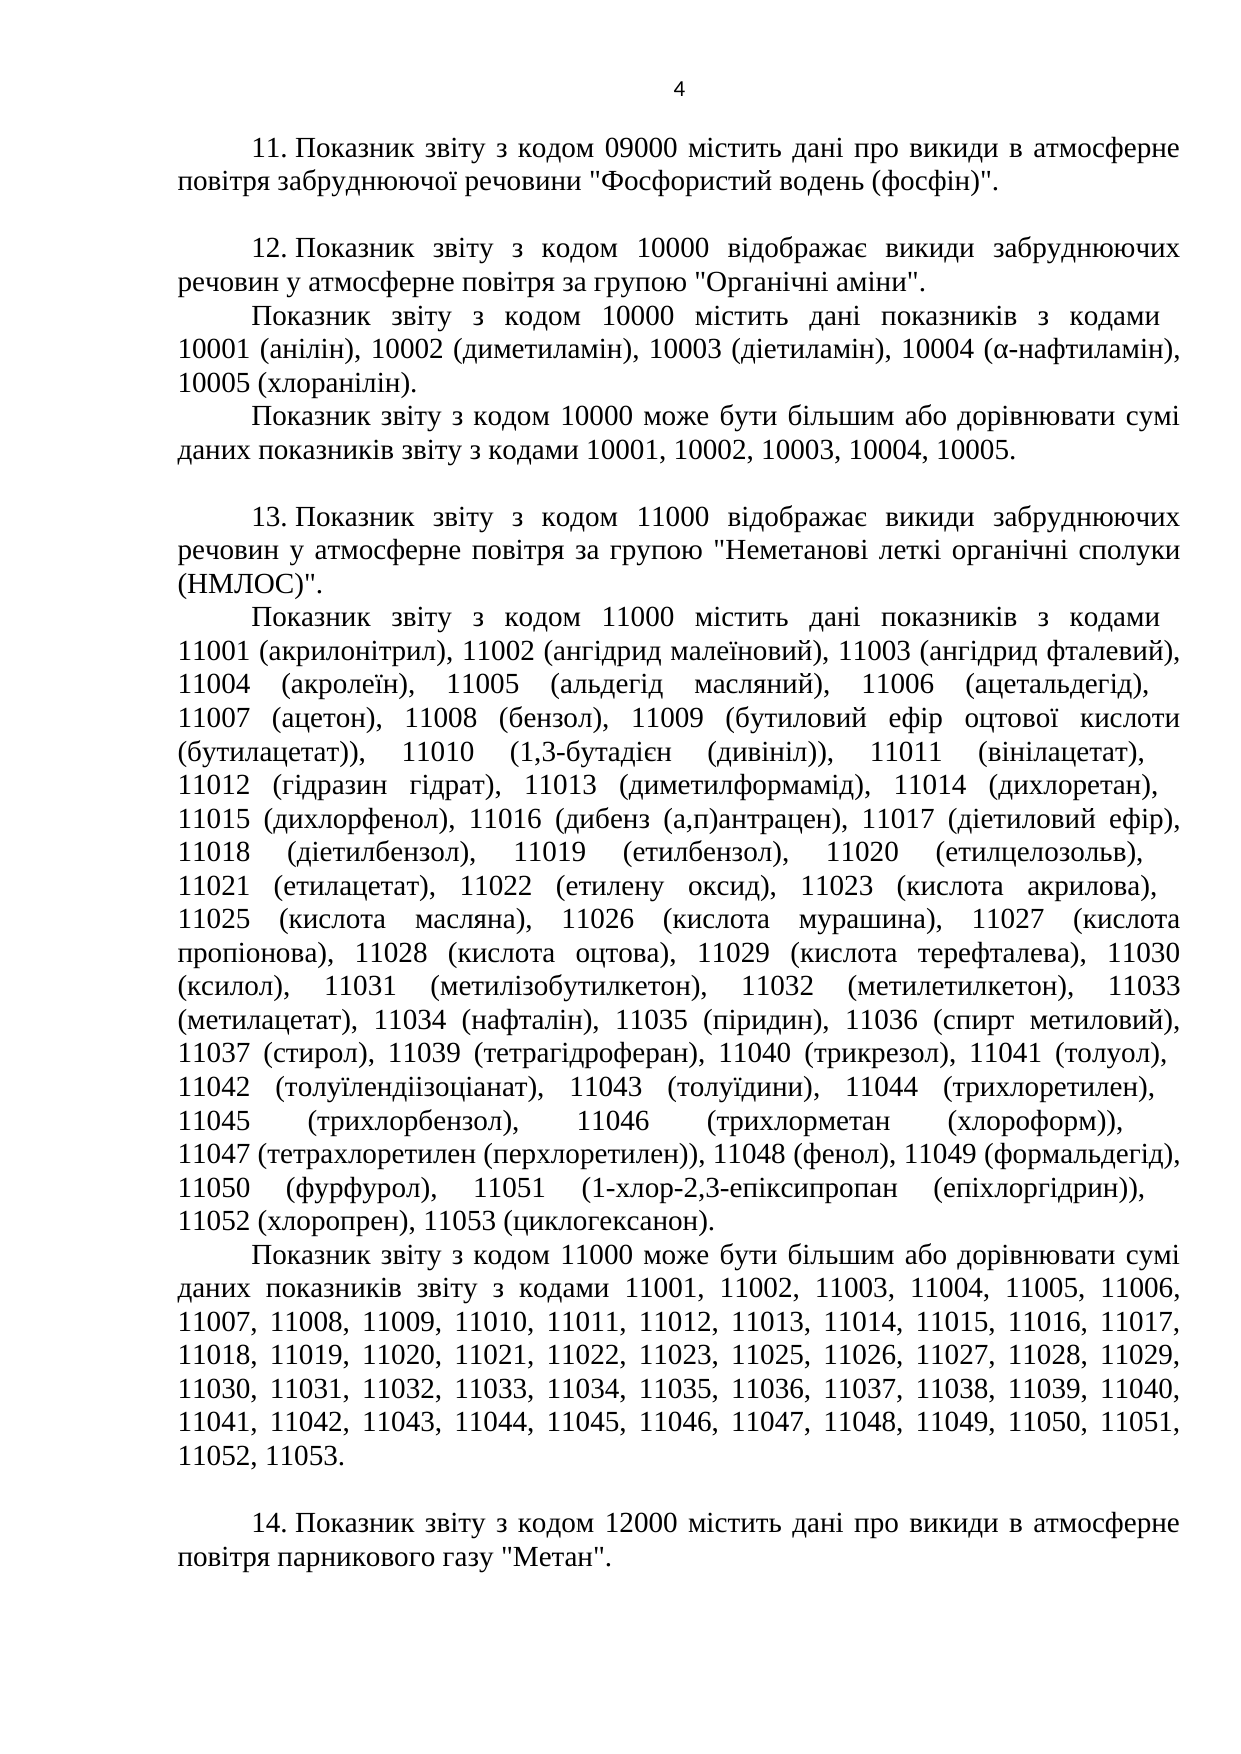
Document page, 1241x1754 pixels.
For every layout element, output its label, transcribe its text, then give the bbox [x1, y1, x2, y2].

text Показник звіту з кодом 11000 містить дані показників з кодами 11001 (акрилонітрил), 11002 (ангідрид малеїновий), 11003 (ангідрид фталевий), 11004 (акролеїн), 11005 (альдегід масляний), 11006 (ацетальдегід), 11007 (ацетон), 11008 (бензол), 11009 (бутиловий ефір оцтової кислоти (бутилацетат)), 11010 (1,3-бутадієн (дивініл)), 11011 (вінілацетат), 11012 (гідразин гідрат), 11013 (диметилформамід), 11014 (дихлоретан), 11015 (дихлорфенол), 11016 (дибенз (а,п)антрацен), 11017 (діетиловий ефір), 11018 (діетилбензол), 11019 (етилбензол), 11020 (етилцелозольв), 11021 (етилацетат), 11022 (етилену оксид), 11023 (кислота акрилова), 11025 (кислота масляна), 11026 (кислота мурашина), 11027 (кислота пропіонова), 11028 (кислота оцтова), 11029 (кислота терефталева), 11030 (ксилол), 11031 (метилізобутилкетон), 11032 (метилетилкетон), 11033 (метилацетат), 11034 (нафталін), 11035 (піридин), 11036 (спирт метиловий), 11037 (стирол), 11039 (тетрагідроферан), 11040 (трикрезол), 11041 (толуол), 11042 (толуїлендіізоціанат), 11043 (толуїдини), 11044 (трихлоретилен), 11045 (трихлорбензол), 11046 (трихлорметан (хлороформ)), 11047 (тетрахлоретилен (перхлоретилен)), 11048 (фенол), 11049 (формальдегід), 11050 (фурфурол), 11051 (1-хлор-2,3-епіксипропан (епіхлоргідрин)), 11052 (хлоропрен), 11053 (циклогексанон). [177, 599, 1181, 1237]
text Показник звіту з кодом 10000 містить дані показників з кодами 10001 (анілін), 10002 (диметиламін), 10003 (діетиламін), 10004 (α-нафтиламін), 10005 (хлоранілін). [177, 298, 1181, 398]
text 12. Показник звіту з кодом 10000 відображає викиди забруднюючих речовин у атмосферне повітря за групою "Органічні аміни". [177, 231, 1181, 298]
text 13. Показник звіту з кодом 11000 відображає викиди забруднюючих речовин у атмосферне повітря за групою "Неметанові леткі органічні сполуки (НМЛОС)". [177, 499, 1181, 599]
text Показник звіту з кодом 10000 може бути більшим або дорівнювати сумі даних показників звіту з кодами 10001, 10002, 10003, 10004, 10005. [177, 398, 1181, 465]
text 14. Показник звіту з кодом 12000 містить дані про викиди в атмосферне повітря парникового газу "Метан". [177, 1505, 1181, 1572]
text Показник звіту з кодом 11000 може бути більшим або дорівнювати сумі даних показників звіту з кодами 11001, 11002, 11003, 11004, 11005, 11006, 11007, 11008, 11009, 11010, 11011, 11012, 11013, 11014, 11015, 11016, 11017, 11018, 11019, 11020, 11021, 11022, 11023, 11025, 11026, 11027, 11028, 11029, 11030, 11031, 11032, 11033, 11034, 11035, 11036, 11037, 11038, 11039, 11040, 11041, 11042, 11043, 11044, 11045, 11046, 11047, 11048, 11049, 11050, 11051, 11052, 11053. [177, 1237, 1181, 1472]
text 11. Показник звіту з кодом 09000 містить дані про викиди в атмосферне повітря забруднюючої речовини "Фосфористий водень (фосфін)". [177, 130, 1181, 197]
